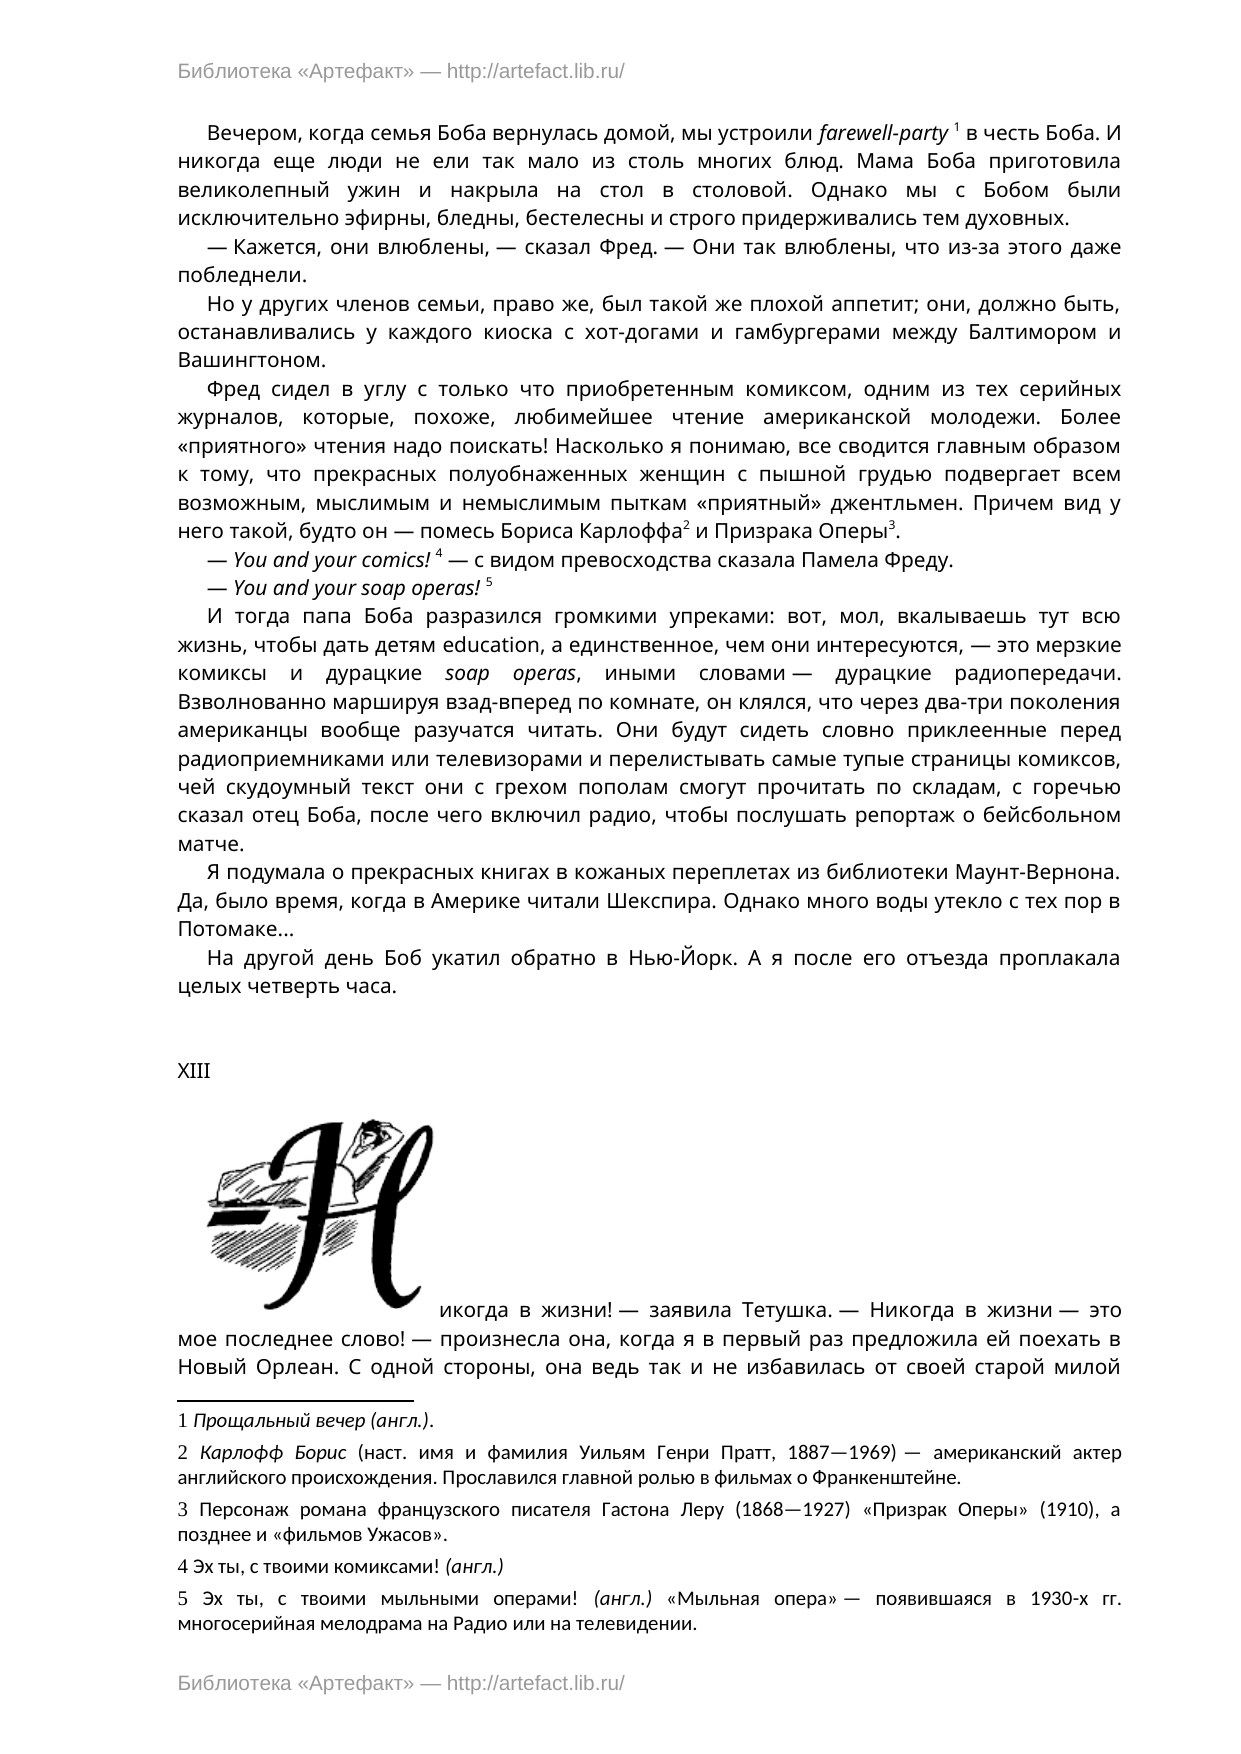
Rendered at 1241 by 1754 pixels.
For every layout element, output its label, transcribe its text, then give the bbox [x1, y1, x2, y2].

picture [206, 1113, 439, 1318]
text Вечером, когда семья Боба вернулась домой, мы устроили farewell-party в честь Боба. И никогда еще люди не ели так мало из столь многих блюд. Мама Боба приготовила великолепный ужин и накрыла на стол в столовой. Однако мы с Бобом были исключительно эфирны, бледны, бестелесны и строго придерживались тем духовных. [177, 118, 1122, 232]
text — Кажется, они влюблены, — сказал Фред. — Они так влюблены, что из-за этого даже побледнели. [177, 232, 1122, 289]
text На другой день Боб укатил обратно в Нью-Йорк. А я после его отъезда проплакала целых четверть часа. [177, 943, 1122, 1000]
text — You and your comics! — с видом превосходства сказала Памела Фреду. [177, 545, 1122, 573]
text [177, 1113, 1122, 1381]
text — You and your soap operas! [177, 573, 1122, 602]
subtitle XIII [177, 1057, 1122, 1085]
text Но у других членов семьи, право же, был такой же плохой аппетит; они, должно быть, останавливались у каждого киоска с хот-догами и гамбургерами между Балтимором и Вашингтоном. [177, 289, 1122, 374]
text Фред сидел в углу с только что приобретенным комиксом, одним из тех серийных журналов, которые, похоже, любимейшее чтение американской молодежи. Более «приятного» чтения надо поискать! Насколько я понимаю, все сводится главным образом к тому, что прекрасных полуобнаженных женщин с пышной грудью подвергает всем возможным, мыслимым и немыслимым пыткам «приятный» джентльмен. Причем вид у него такой, будто он — помесь Бориса Карлоффа и Призрака Оперы. [177, 374, 1122, 545]
text Я подумала о прекрасных книгах в кожаных переплетах из библиотеки Маунт-Вернона. Да, было время, когда в Америке читали Шекспира. Однако много воды утекло с тех пор в Потомаке... [177, 857, 1122, 943]
text И тогда папа Боба разразился громкими упреками: вот, мол, вкалываешь тут всю жизнь, чтобы дать детям education, а единственное, чем они интересуются, — это мерзкие комиксы и дурацкие soap operas, иными словами — дурацкие радиопередачи. Взволнованно маршируя взад-вперед по комнате, он клялся, что через два-три поколения американцы вообще разучатся читать. Они будут сидеть словно приклеенные перед радиоприемниками или телевизорами и перелистывать самые тупые страницы комиксов, чей скудоумный текст они с грехом пополам смогут прочитать по складам, с горечью сказал отец Боба, после чего включил радио, чтобы послушать репортаж о бейсбольном матче. [177, 602, 1122, 857]
